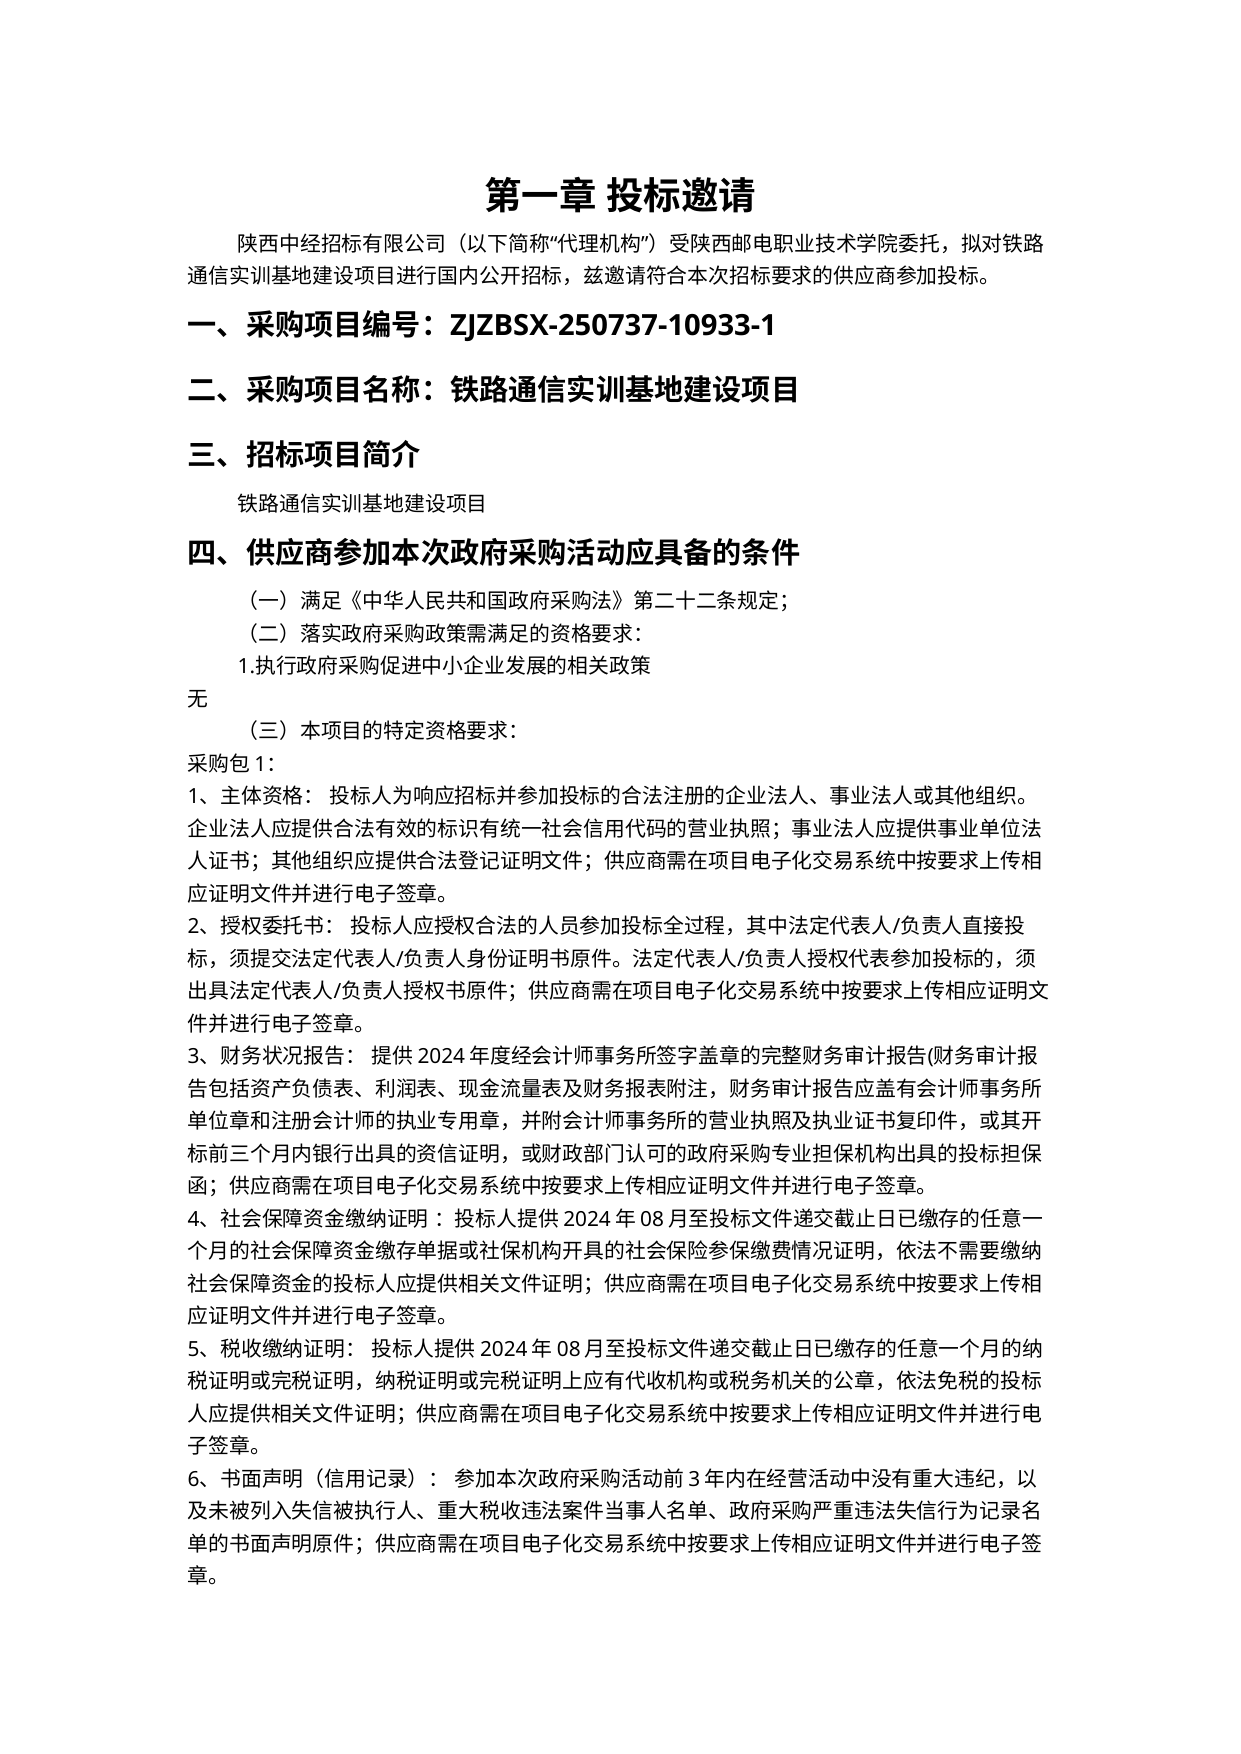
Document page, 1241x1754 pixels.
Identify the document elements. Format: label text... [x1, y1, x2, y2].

text 1、主体资格： 投标人为响应招标并参加投标的合法注册的企业法人、事业法人或其他组织。企业法人应提供合法有效的标识有统一社会信用代码的营业执照；事业法人应提供事业单位法人证书；其他组织应提供合法登记证明文件；供应商需在项目电子化交易系统中按要求上传相应证明文件并进行电子签章。 [187, 779, 1053, 909]
text 采购包1： [187, 747, 1053, 779]
text 二、采购项目名称：铁路通信实训基地建设项目 [187, 357, 1053, 422]
text 陕西中经招标有限公司（以下简称“代理机构”）受陕西邮电职业技术学院委托，拟对铁路通信实训基地建设项目进行国内公开招标，兹邀请符合本次招标要求的供应商参加投标。 [187, 227, 1053, 292]
text 四、供应商参加本次政府采购活动应具备的条件 [187, 519, 1053, 584]
text （二）落实政府采购政策需满足的资格要求： [187, 617, 1053, 649]
text 铁路通信实训基地建设项目 [187, 487, 1053, 519]
text （三）本项目的特定资格要求： [187, 714, 1053, 747]
text 5、税收缴纳证明： 投标人提供2024年08月至投标文件递交截止日已缴存的任意一个月的纳税证明或完税证明，纳税证明或完税证明上应有代收机构或税务机关的公章，依法免税的投标人应提供相关文件证明；供应商需在项目电子化交易系统中按要求上传相应证明文件并进行电子签章。 [187, 1332, 1053, 1462]
text 6、书面声明（信用记录）： 参加本次政府采购活动前3年内在经营活动中没有重大违纪，以及未被列入失信被执行人、重大税收违法案件当事人名单、政府采购严重违法失信行为记录名单的书面声明原件；供应商需在项目电子化交易系统中按要求上传相应证明文件并进行电子签章。 [187, 1462, 1053, 1592]
text 4、社会保障资金缴纳证明 ：投标人提供2024年08月至投标文件递交截止日已缴存的任意一个月的社会保障资金缴存单据或社保机构开具的社会保险参保缴费情况证明，依法不需要缴纳社会保障资金的投标人应提供相关文件证明；供应商需在项目电子化交易系统中按要求上传相应证明文件并进行电子签章。 [187, 1202, 1053, 1332]
text 第一章 投标邀请 [187, 162, 1053, 227]
text 一、采购项目编号：ZJZBSX-250737-10933-1 [187, 292, 1053, 357]
text 1.执行政府采购促进中小企业发展的相关政策 [187, 649, 1053, 682]
text 无 [187, 682, 1053, 714]
text （一）满足《中华人民共和国政府采购法》第二十二条规定； [187, 584, 1053, 617]
text 三、招标项目简介 [187, 422, 1053, 487]
text 3、财务状况报告： 提供2024年度经会计师事务所签字盖章的完整财务审计报告(财务审计报告包括资产负债表、利润表、现金流量表及财务报表附注，财务审计报告应盖有会计师事务所单位章和注册会计师的执业专用章，并附会计师事务所的营业执照及执业证书复印件，或其开标前三个月内银行出具的资信证明，或财政部门认可的政府采购专业担保机构出具的投标担保函；供应商需在项目电子化交易系统中按要求上传相应证明文件并进行电子签章。 [187, 1039, 1053, 1202]
text 2、授权委托书： 投标人应授权合法的人员参加投标全过程，其中法定代表人/负责人直接投标，须提交法定代表人/负责人身份证明书原件。法定代表人/负责人授权代表参加投标的，须出具法定代表人/负责人授权书原件；供应商需在项目电子化交易系统中按要求上传相应证明文件并进行电子签章。 [187, 909, 1053, 1039]
